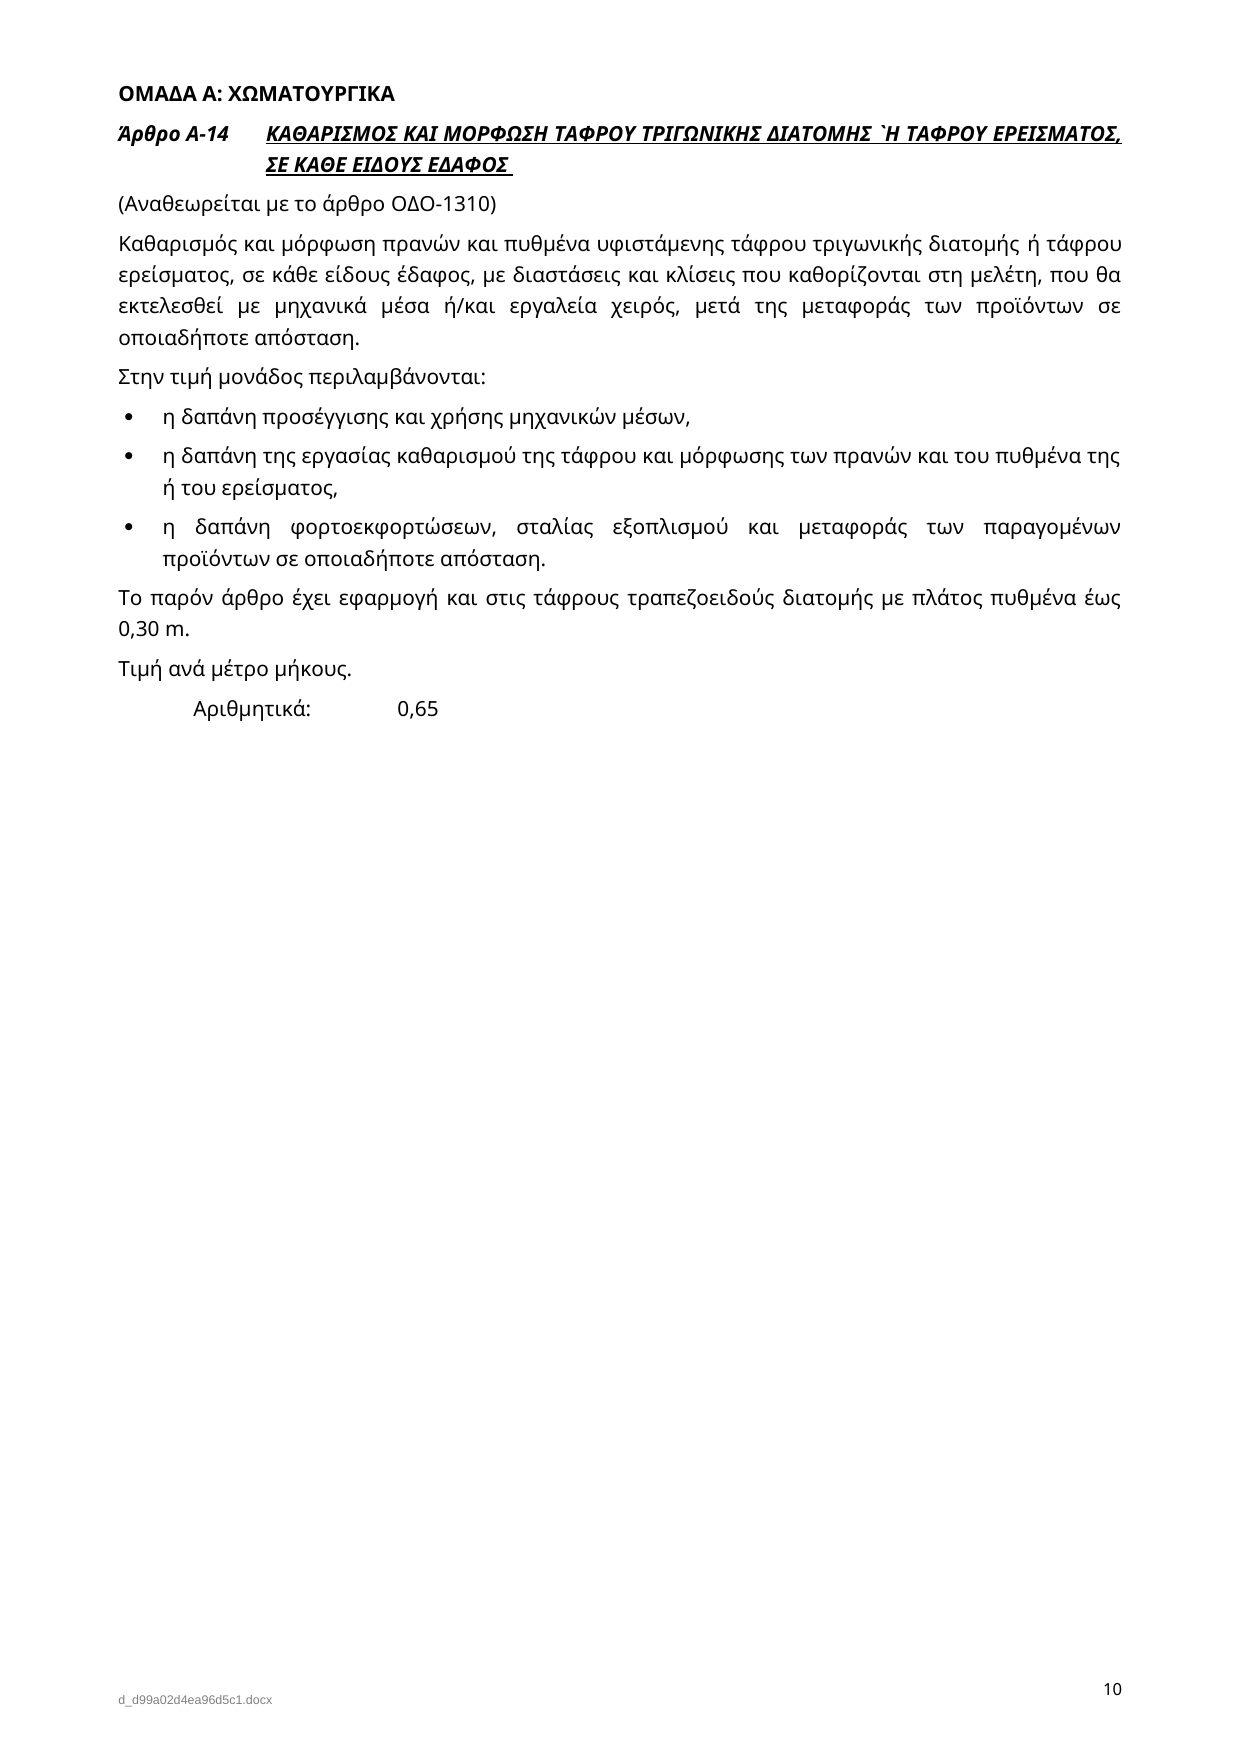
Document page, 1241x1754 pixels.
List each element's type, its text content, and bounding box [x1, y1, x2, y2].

text Τιμή ανά μέτρο μήκους. [118, 654, 1122, 683]
text Καθαρισμός και μόρφωση πρανών και πυθμένα υφιστάμενης τάφρου τριγωνικής διατομής ή τάφρου ερείσματος, σε κάθε είδους έδαφος, με διαστάσεις και κλίσεις που καθορίζονται στη μελέτη, που θα εκτελεσθεί με μηχανικά μέσα ή/και εργαλεία χειρός, μετά της μεταφοράς των προϊόντων σε οποιαδήποτε απόσταση. [118, 229, 1122, 351]
subtitle Άρθρο Α-14 ΚΑΘΑΡΙΣΜΟΣ ΚΑΙ ΜΟΡΦΩΣΗ ΤΑΦΡΟΥ ΤΡΙΓΩΝΙΚΗΣ ΔΙΑΤΟΜΗΣ `Η ΤΑΦΡΟΥ ΕΡΕΙΣΜΑΤΟΣ, ΣΕ ΚΑΘΕ ΕΙΔΟΥΣ ΕΔΑΦΟΣ [118, 119, 1122, 178]
list η δαπάνη φορτοεκφορτώσεων, σταλίας εξοπλισμού και μεταφοράς των παραγομένων προϊόντων σε οποιαδήποτε απόσταση. [125, 512, 1122, 572]
text ΟΜΑΔΑ Α: ΧΩΜΑΤΟΥΡΓΙΚΑ [118, 79, 1122, 108]
list η δαπάνη προσέγγισης και χρήσης μηχανικών μέσων, [125, 402, 1122, 431]
text Αριθμητικά: 0,65 [193, 694, 1122, 722]
text Το παρόν άρθρο έχει εφαρμογή και στις τάφρους τραπεζοειδούς διατομής με πλάτος πυθμένα έως . [118, 583, 1122, 643]
text Στην τιμή μονάδος περιλαμβάνονται: [118, 362, 1122, 391]
text (Αναθεωρείται με το άρθρο ΟΔΟ-1310) [118, 189, 1122, 218]
list η δαπάνη της εργασίας καθαρισμού της τάφρου και μόρφωσης των πρανών και του πυθμένα της ή του ερείσματος, [125, 442, 1122, 501]
